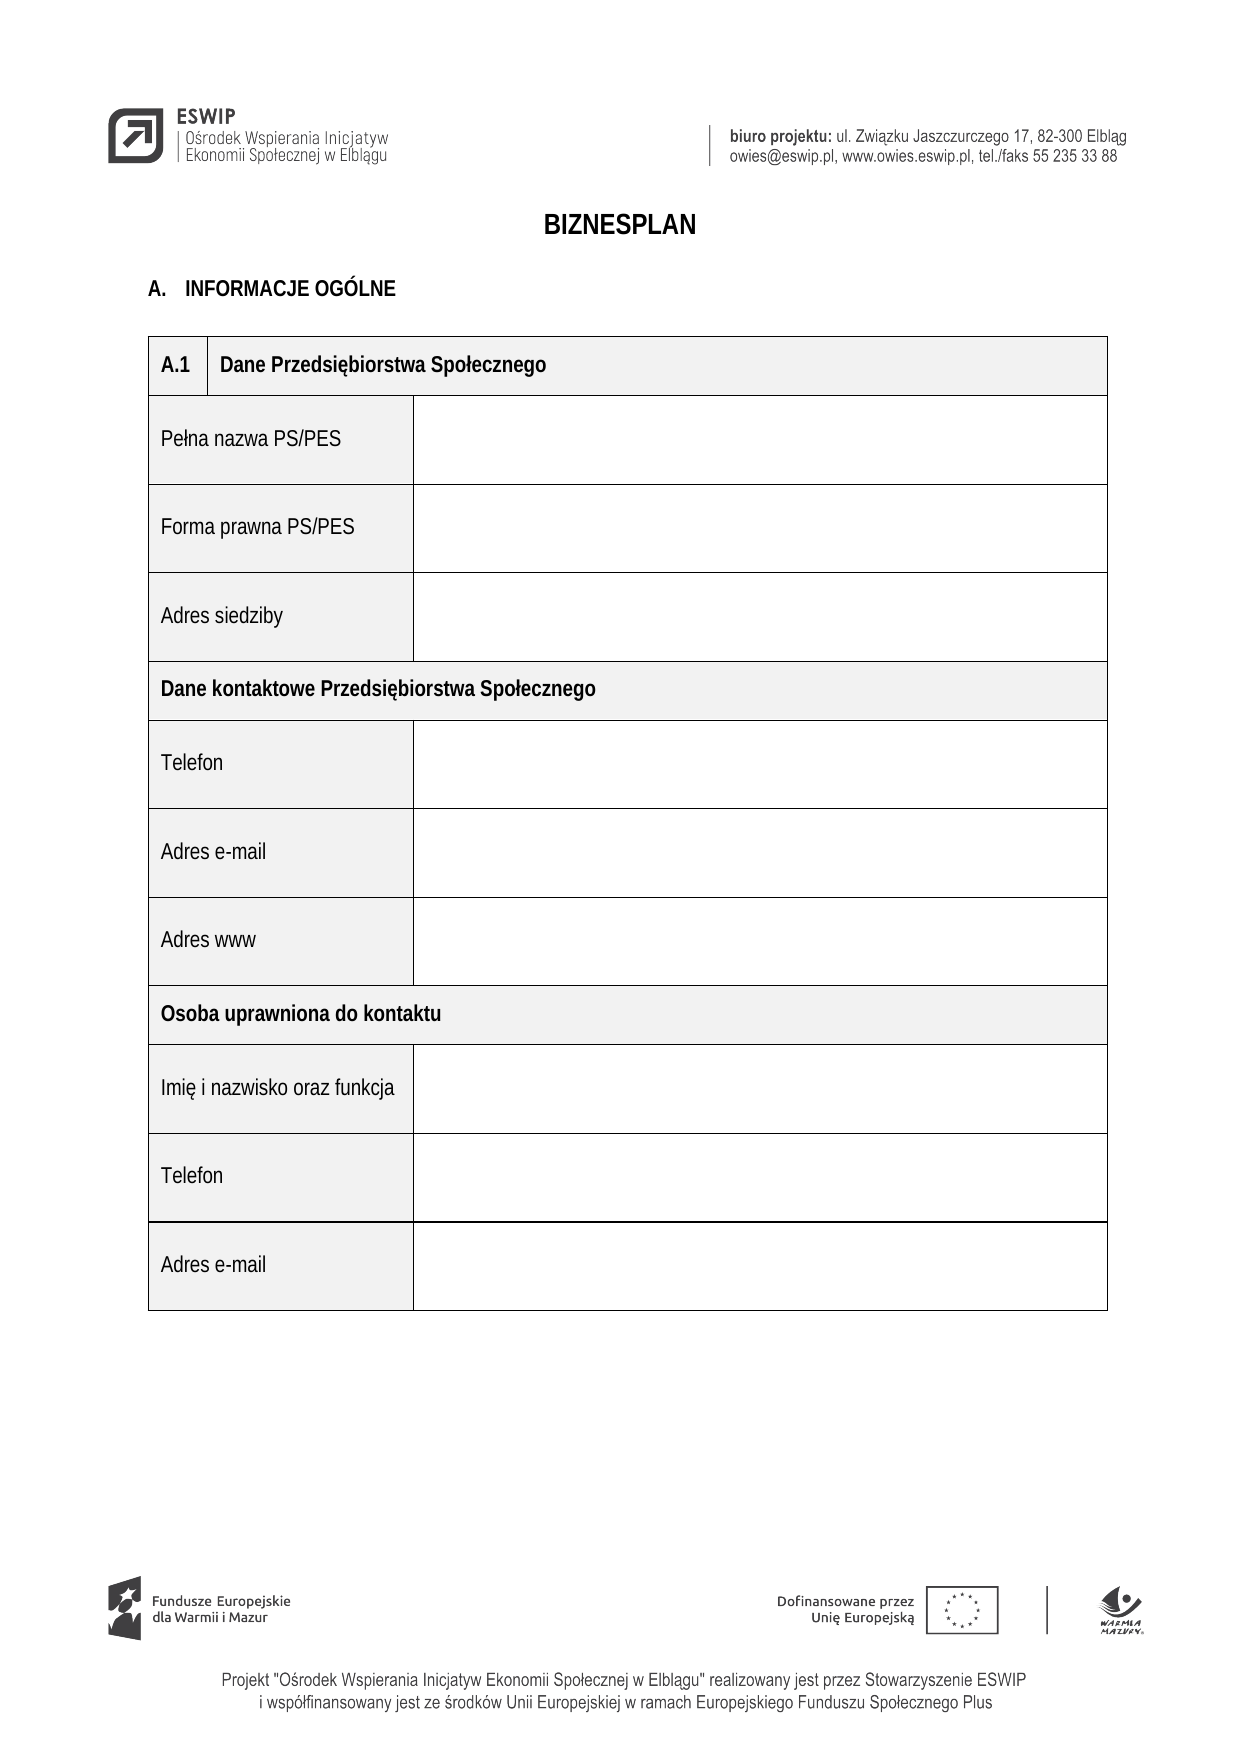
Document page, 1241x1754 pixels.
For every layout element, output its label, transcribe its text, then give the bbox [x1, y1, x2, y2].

table_cell Osoba uprawniona do kontaktu [149, 986, 1107, 1044]
table_cell Telefon [149, 721, 413, 808]
table_cell Imię i nazwisko oraz funkcja [149, 1045, 413, 1133]
table_cell [414, 1223, 1107, 1310]
table_cell [414, 809, 1107, 897]
table_cell Adres www [149, 898, 413, 985]
table_cell Adres e-mail [149, 809, 413, 897]
table_cell [414, 485, 1107, 572]
table_cell [414, 1134, 1107, 1221]
table_cell Dane kontaktowe Przedsiębiorstwa Społecznego [149, 662, 1107, 719]
table_cell [414, 396, 1107, 483]
table_cell [414, 721, 1107, 808]
table_cell [414, 898, 1107, 985]
table_header Dane Przedsiębiorstwa Społecznego [208, 337, 1107, 395]
table_cell Telefon [149, 1134, 413, 1221]
list INFORMACJE OGÓLNE [148, 275, 1093, 302]
table_cell Forma prawna PS/PES [149, 485, 413, 572]
table_cell [414, 1045, 1107, 1133]
table_cell Pełna nazwa PS/PES [149, 396, 413, 483]
picture [0, 0, 1241, 1754]
table_header A.1 [149, 337, 207, 395]
table_cell Adres e-mail [149, 1223, 413, 1310]
table_cell [414, 573, 1107, 661]
text BIZNESPLAN [148, 207, 1093, 240]
table_cell Adres siedziby [149, 573, 413, 661]
